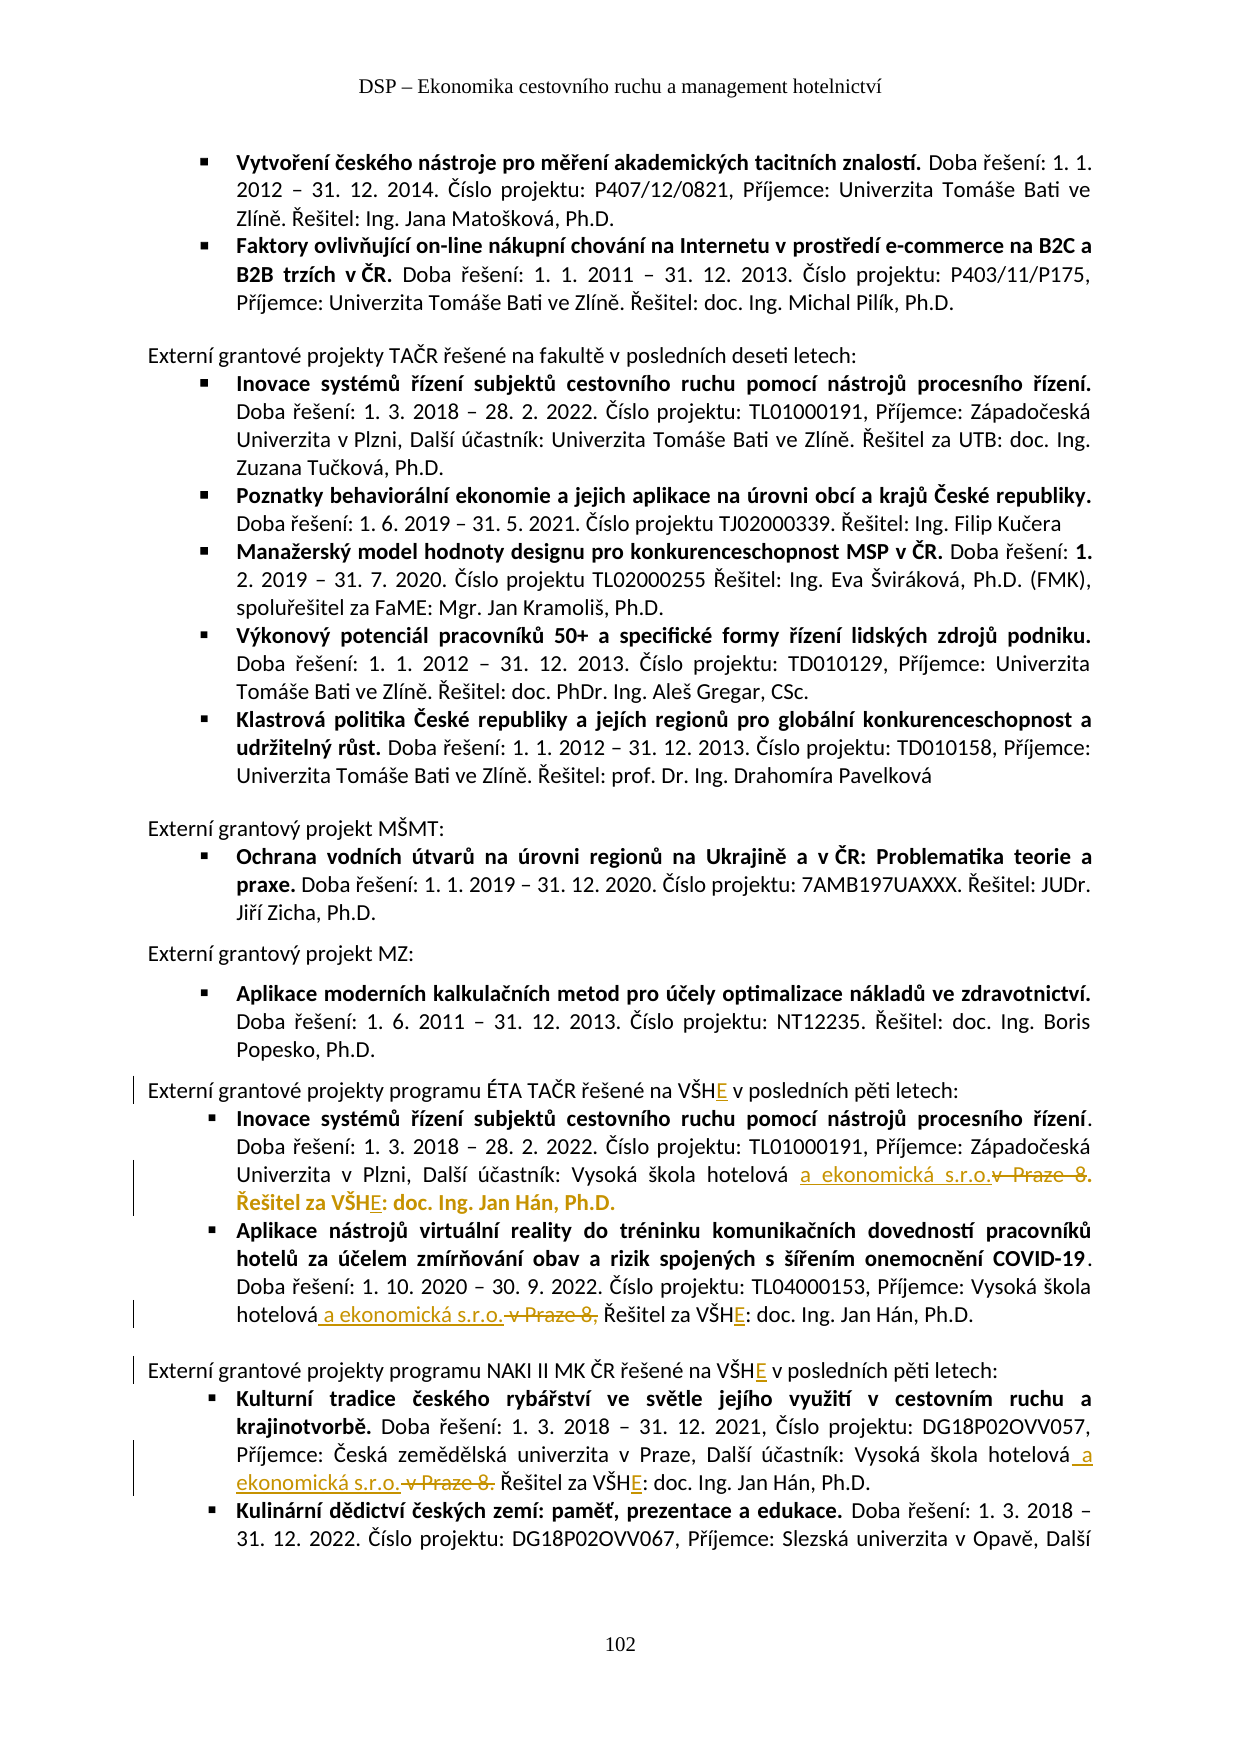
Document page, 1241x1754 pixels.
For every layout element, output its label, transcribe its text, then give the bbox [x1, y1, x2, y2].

list Manažerský model hodnoty designu pro konkurenceschopnost MSP v ČR. Doba řešení: 1. 2. 2019 – 31. 7. 2020. Číslo projektu TL02000255 Řešitel: Ing. Eva Šviráková, Ph.D. (FMK), spoluřešitel za FaME: Mgr. Jan Kramoliš, Ph.D. [199, 537, 1093, 621]
list Poznatky behaviorální ekonomie a jejich aplikace na úrovni obcí a krajů České republiky. Doba řešení: 1. 6. 2019 – 31. 5. 2021. Číslo projektu TJ02000339. Řešitel: Ing. Filip Kučera [199, 481, 1093, 537]
text Externí grantové projekty TAČR řešené na fakultě v posledních deseti letech: [148, 341, 1093, 369]
list Vytvoření českého nástroje pro měření akademických tacitních znalostí. Doba řešení: 1. 1. 2012 – 31. 12. 2014. Číslo projektu: P407/12/0821, Příjemce: Univerzita Tomáše Bati ve Zlíně. Řešitel: Ing. Jana Matošková, Ph.D. [199, 148, 1093, 232]
list Aplikace moderních kalkulačních metod pro účely optimalizace nákladů ve zdravotnictví. Doba řešení: 1. 6. 2011 – 31. 12. 2013. Číslo projektu: NT12235. Řešitel: doc. Ing. Boris Popesko, Ph.D. [199, 979, 1093, 1063]
list Inovace systémů řízení subjektů cestovního ruchu pomocí nástrojů procesního řízení. Doba řešení: 1. 3. 2018 – 28. 2. 2022. Číslo projektu: TL01000191, Příjemce: Západočeská Univerzita v Plzni, Další účastník: Univerzita Tomáše Bati ve Zlíně. Řešitel za UTB: doc. Ing. Zuzana Tučková, Ph.D. [199, 369, 1093, 481]
list Inovace systémů řízení subjektů cestovního ruchu pomocí nástrojů procesního řízení. Doba řešení: 1. 3. 2018 – 28. 2. 2022. Číslo projektu: TL01000191, Příjemce: Západočeská Univerzita v Plzni, Další účastník: Vysoká škola hotelová . Řešitel za VŠH: doc. Ing. Jan Hán, Ph.D. [207, 1104, 1093, 1216]
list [207, 1496, 1093, 1552]
text Externí grantové projekty programu NAKI II MK ČR řešené na VŠH v posledních pěti letech: [148, 1356, 1093, 1384]
list Aplikace nástrojů virtuální reality do tréninku komunikačních dovedností pracovníků hotelů za účelem zmírňování obav a rizik spojených s šířením onemocnění COVID-19. Doba řešení: 1. 10. 2020 – 30. 9. 2022. Číslo projektu: TL04000153, Příjemce: Vysoká škola hotelová Řešitel za VŠH: doc. Ing. Jan Hán, Ph.D. [207, 1216, 1093, 1328]
list Ochrana vodních útvarů na úrovni regionů na Ukrajině a v ČR: Problematika teorie a praxe. Doba řešení: 1. 1. 2019 – 31. 12. 2020. Číslo projektu: 7AMB197UAXXX. Řešitel: JUDr. Jiří Zicha, Ph.D. [199, 842, 1093, 926]
text Externí grantové projekty programu ÉTA TAČR řešené na VŠH v posledních pěti letech: [148, 1076, 1093, 1104]
list Kulturní tradice českého rybářství ve světle jejího využití v cestovním ruchu a krajinotvorbě. Doba řešení: 1. 3. 2018 – 31. 12. 2021, Číslo projektu: DG18P02OVV057, Příjemce: Česká zemědělská univerzita v Praze, Další účastník: Vysoká škola hotelová Řešitel za VŠH: doc. Ing. Jan Hán, Ph.D. [207, 1384, 1093, 1496]
text Externí grantový projekt MZ: [148, 939, 1093, 967]
list Klastrová politika České republiky a jejích regionů pro globální konkurenceschopnost a udržitelný růst. Doba řešení: 1. 1. 2012 – 31. 12. 2013. Číslo projektu: TD010158, Příjemce: Univerzita Tomáše Bati ve Zlíně. Řešitel: prof. Dr. Ing. Drahomíra Pavelková [199, 705, 1093, 789]
list Výkonový potenciál pracovníků 50+ a specifické formy řízení lidských zdrojů podniku. Doba řešení: 1. 1. 2012 – 31. 12. 2013. Číslo projektu: TD010129, Příjemce: Univerzita Tomáše Bati ve Zlíně. Řešitel: doc. PhDr. Ing. Aleš Gregar, CSc. [199, 621, 1093, 705]
text Externí grantový projekt MŠMT: [148, 814, 1093, 842]
list Faktory ovlivňující on-line nákupní chování na Internetu v prostředí e-commerce na B2C a B2B trzích v ČR. Doba řešení: 1. 1. 2011 – 31. 12. 2013. Číslo projektu: P403/11/P175, Příjemce: Univerzita Tomáše Bati ve Zlíně. Řešitel: doc. Ing. Michal Pilík, Ph.D. [199, 232, 1093, 316]
